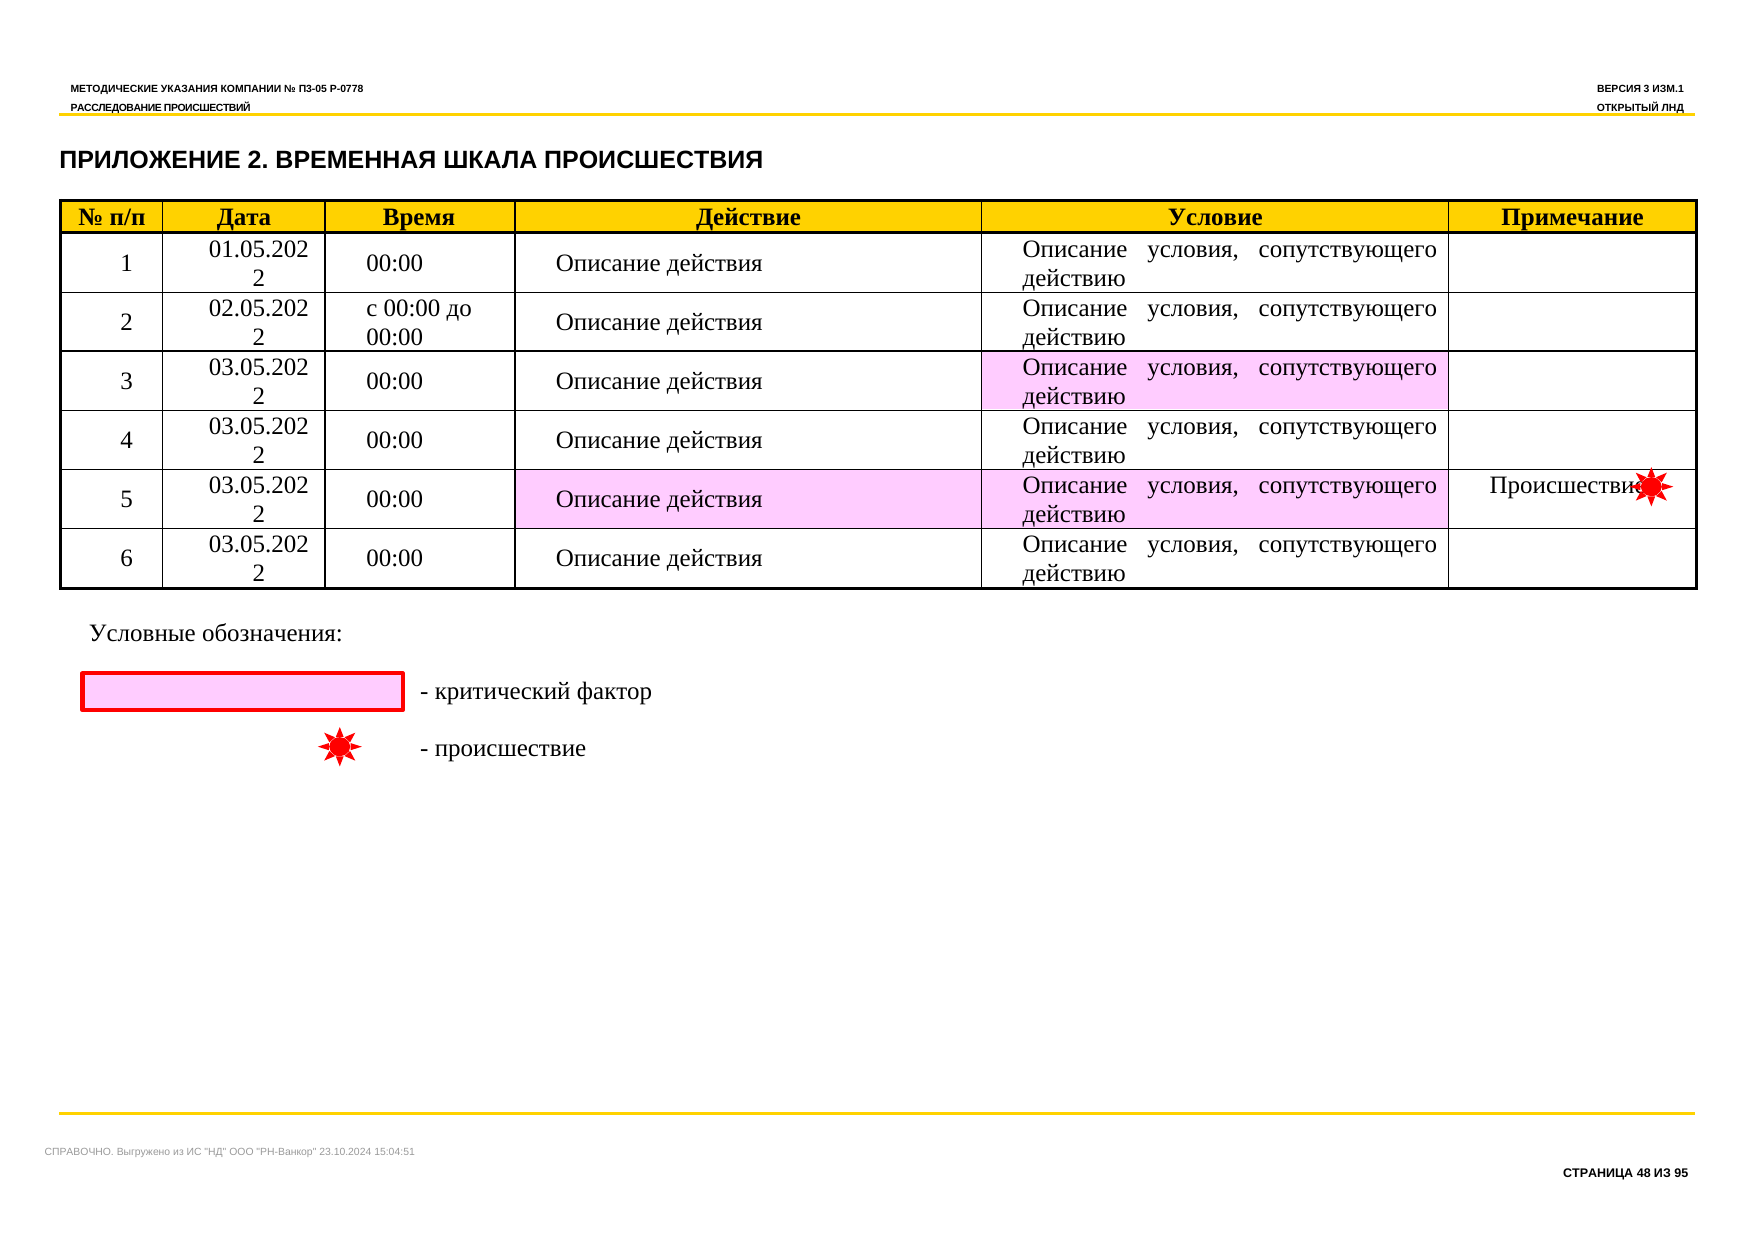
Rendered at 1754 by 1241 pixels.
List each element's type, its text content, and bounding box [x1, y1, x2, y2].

table_cell 00:00 [326, 529, 514, 587]
table_cell Описание действия [516, 470, 981, 528]
table_cell 6 [62, 529, 162, 587]
table_cell 03.05.2022 [163, 470, 324, 528]
subtitle ПРИЛОЖЕНИЕ 2. ВРЕМЕННАЯ ШКАЛА ПРОИСШЕСТВИЯ [59, 145, 1695, 174]
table_cell 00:00 [326, 411, 514, 468]
table_cell Происшествие [1449, 470, 1695, 528]
table_cell 02.05.2022 [163, 293, 324, 350]
table_cell 00:00 [326, 352, 514, 409]
table_cell Описание действия [516, 234, 981, 291]
table_cell Описание условия, сопутствующего действию [982, 234, 1448, 291]
text Условные обозначения: [89, 618, 1695, 647]
table_cell Описание действия [516, 293, 981, 350]
table_cell 01.05.2022 [163, 234, 324, 291]
table_cell Описание условия, сопутствующего действию [982, 293, 1448, 350]
table_cell Описание условия, сопутствующего действию [982, 470, 1448, 528]
table_cell Описание действия [516, 352, 981, 409]
table_cell 4 [62, 411, 162, 468]
table_cell Описание действия [516, 411, 981, 468]
table_header Время [326, 202, 514, 231]
table_cell 3 [62, 352, 162, 409]
table_header Условие [982, 202, 1448, 231]
table_cell [1449, 529, 1695, 587]
table_cell Описание условия, сопутствующего действию [982, 352, 1448, 409]
table_cell 5 [62, 470, 162, 528]
table_cell [1449, 293, 1695, 350]
table_cell 00:00 [326, 234, 514, 291]
table_cell 03.05.2022 [163, 411, 324, 468]
table_cell Описание условия, сопутствующего действию [982, 529, 1448, 587]
table_cell [1449, 352, 1695, 409]
table_cell Описание условия, сопутствующего действию [982, 411, 1448, 468]
table_cell 00:00 [326, 470, 514, 528]
table_header Примечание [1449, 202, 1695, 231]
text - происшествие [89, 733, 337, 762]
table_cell 2 [62, 293, 162, 350]
table_cell 03.05.2022 [163, 529, 324, 587]
table_cell 1 [62, 234, 162, 291]
table_header Действие [516, 202, 981, 231]
table_cell с 00:00 до 00:00 [326, 293, 514, 350]
table_header Дата [163, 202, 324, 231]
table_cell [1449, 234, 1695, 291]
table_header № п/п [62, 202, 162, 231]
table_cell 03.05.2022 [163, 352, 324, 409]
text - критический фактор [405, 676, 1695, 705]
text - происшествие [342, 733, 1695, 762]
table_cell Описание действия [516, 529, 981, 587]
table_cell [1449, 411, 1695, 468]
